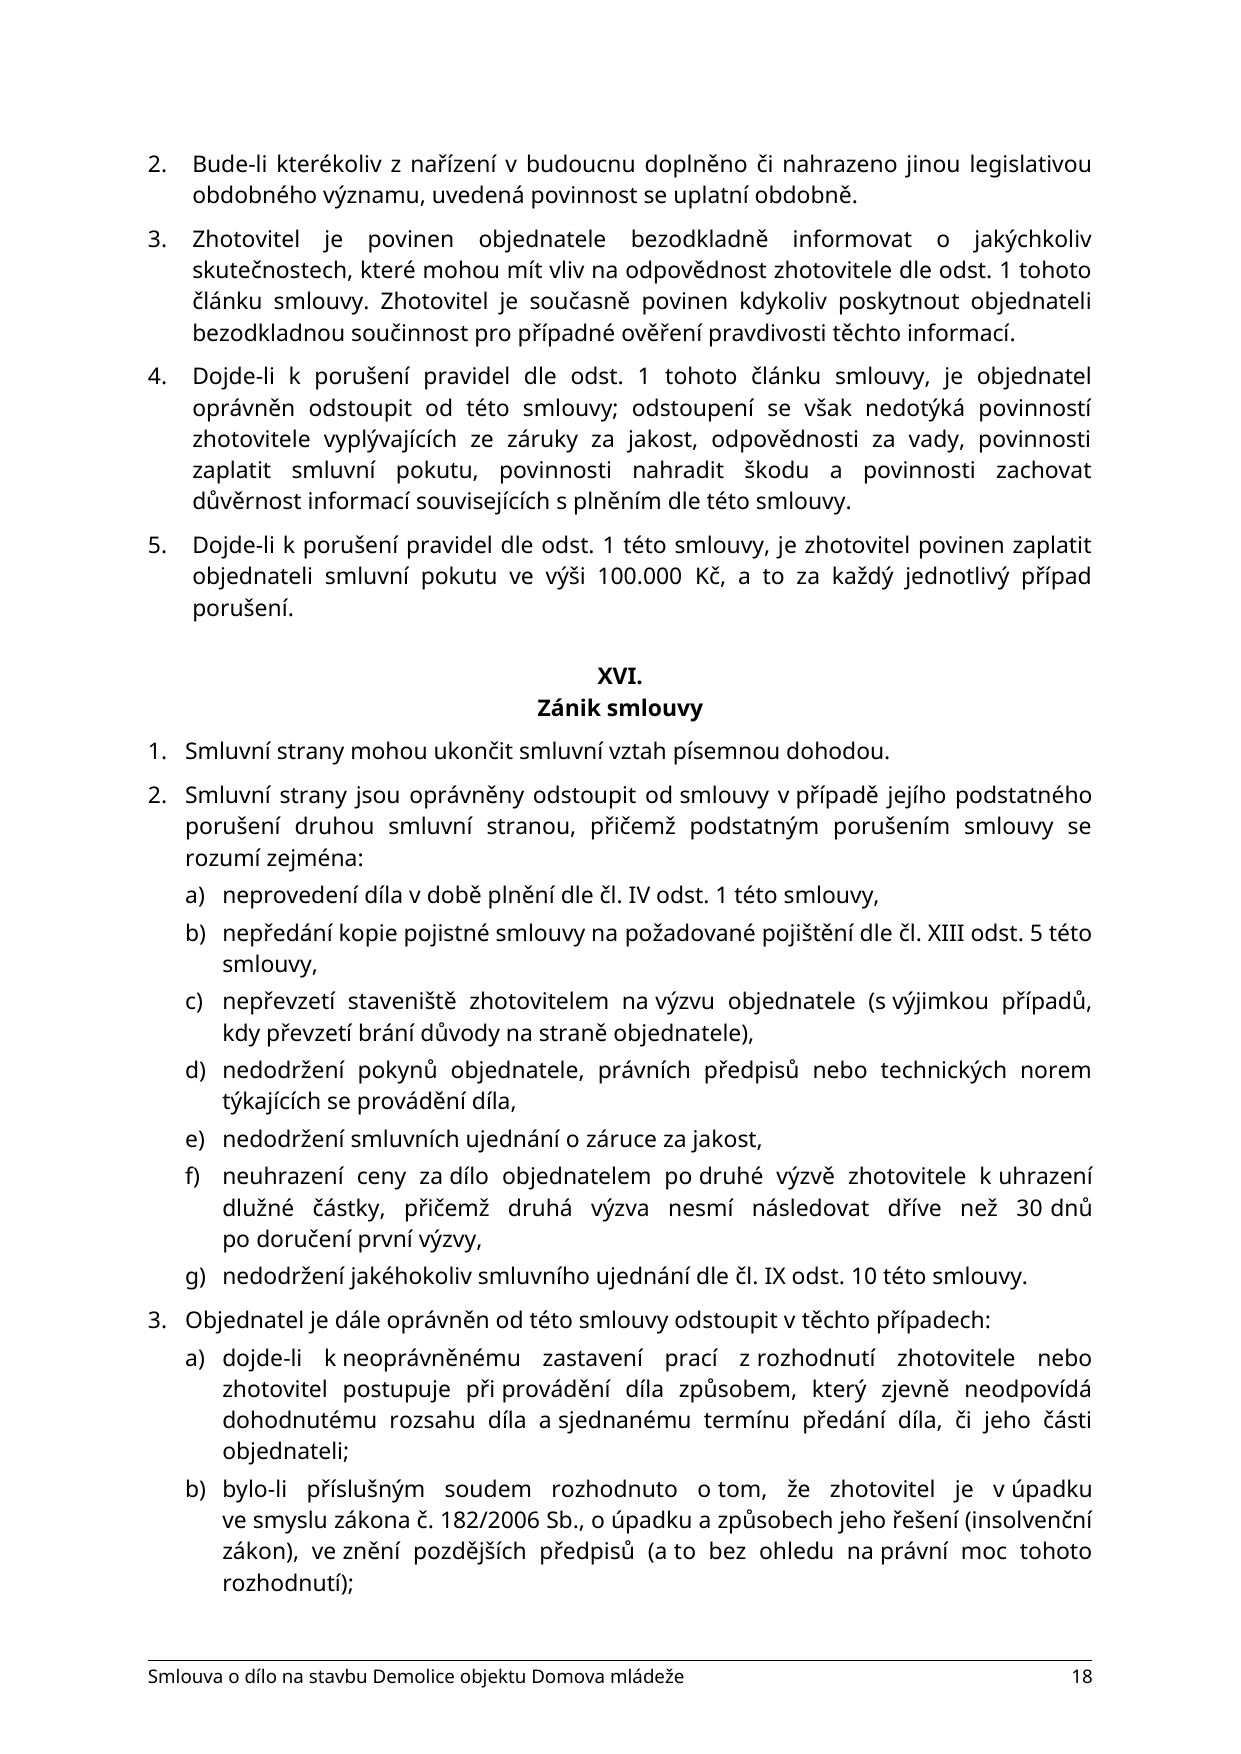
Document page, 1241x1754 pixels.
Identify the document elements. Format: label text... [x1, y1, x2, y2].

list nepředání kopie pojistné smlouvy na požadované pojištění dle čl. XIII odst. 5 této smlouvy, [185, 916, 1092, 979]
list nepřevzetí staveniště zhotovitelem na výzvu objednatele (s výjimkou případů, kdy převzetí brání důvody na straně objednatele), [185, 985, 1092, 1048]
list Dojde-li k porušení pravidel dle odst. 1 tohoto článku smlouvy, je objednatel oprávněn odstoupit od této smlouvy; odstoupení se však nedotýká povinností zhotovitele vyplývajících ze záruky za jakost, odpovědnosti za vady, povinnosti zaplatit smluvní pokutu, povinnosti nahradit škodu a povinnosti zachovat důvěrnost informací souvisejících s plněním dle této smlouvy. [148, 360, 1092, 516]
list Smluvní strany mohou ukončit smluvní vztah písemnou dohodou. [148, 735, 1092, 766]
list Bude-li kterékoliv z nařízení v budoucnu doplněno či nahrazeno jinou legislativou obdobného významu, uvedená povinnost se uplatní obdobně. [148, 148, 1092, 210]
text XVI. Zánik smlouvy [148, 660, 1092, 723]
list Zhotovitel je povinen objednatele bezodkladně informovat o jakýchkoliv skutečnostech, které mohou mít vliv na odpovědnost zhotovitele dle odst. 1 tohoto článku smlouvy. Zhotovitel je současně povinen kdykoliv poskytnout objednateli bezodkladnou součinnost pro případné ověření pravdivosti těchto informací. [148, 223, 1092, 348]
list nedodržení jakéhokoliv smluvního ujednání dle čl. IX odst. 10 této smlouvy. [185, 1260, 1092, 1291]
list Objednatel je dále oprávněn od této smlouvy odstoupit v těchto případech: [148, 1304, 1092, 1335]
list dojde-li k neoprávněnému zastavení prací z rozhodnutí zhotovitele nebo zhotovitel postupuje při provádění díla způsobem, který zjevně neodpovídá dohodnutému rozsahu díla a sjednanému termínu předání díla, či jeho části objednateli; [185, 1341, 1092, 1466]
list Dojde-li k porušení pravidel dle odst. 1 této smlouvy, je zhotovitel povinen zaplatit objednateli smluvní pokutu ve výši 100.000 Kč, a to za každý jednotlivý případ porušení. [148, 529, 1092, 623]
list Smluvní strany jsou oprávněny odstoupit od smlouvy v případě jejího podstatného porušení druhou smluvní stranou, přičemž podstatným porušením smlouvy se rozumí zejména: [148, 779, 1092, 873]
list nedodržení smluvních ujednání o záruce za jakost, [185, 1123, 1092, 1154]
list neuhrazení ceny za dílo objednatelem po druhé výzvě zhotovitele k uhrazení dlužné částky, přičemž druhá výzva nesmí následovat dříve než 30 dnů po doručení první výzvy, [185, 1160, 1092, 1254]
list neprovedení díla v době plnění dle čl. IV odst. 1 této smlouvy, [185, 879, 1092, 910]
list nedodržení pokynů objednatele, právních předpisů nebo technických norem týkajících se provádění díla, [185, 1054, 1092, 1116]
list bylo-li příslušným soudem rozhodnuto o tom, že zhotovitel je v úpadku ve smyslu zákona č. 182/2006 Sb., o úpadku a způsobech jeho řešení (insolvenční zákon), ve znění pozdějších předpisů (a to bez ohledu na právní moc tohoto rozhodnutí); [185, 1473, 1092, 1598]
